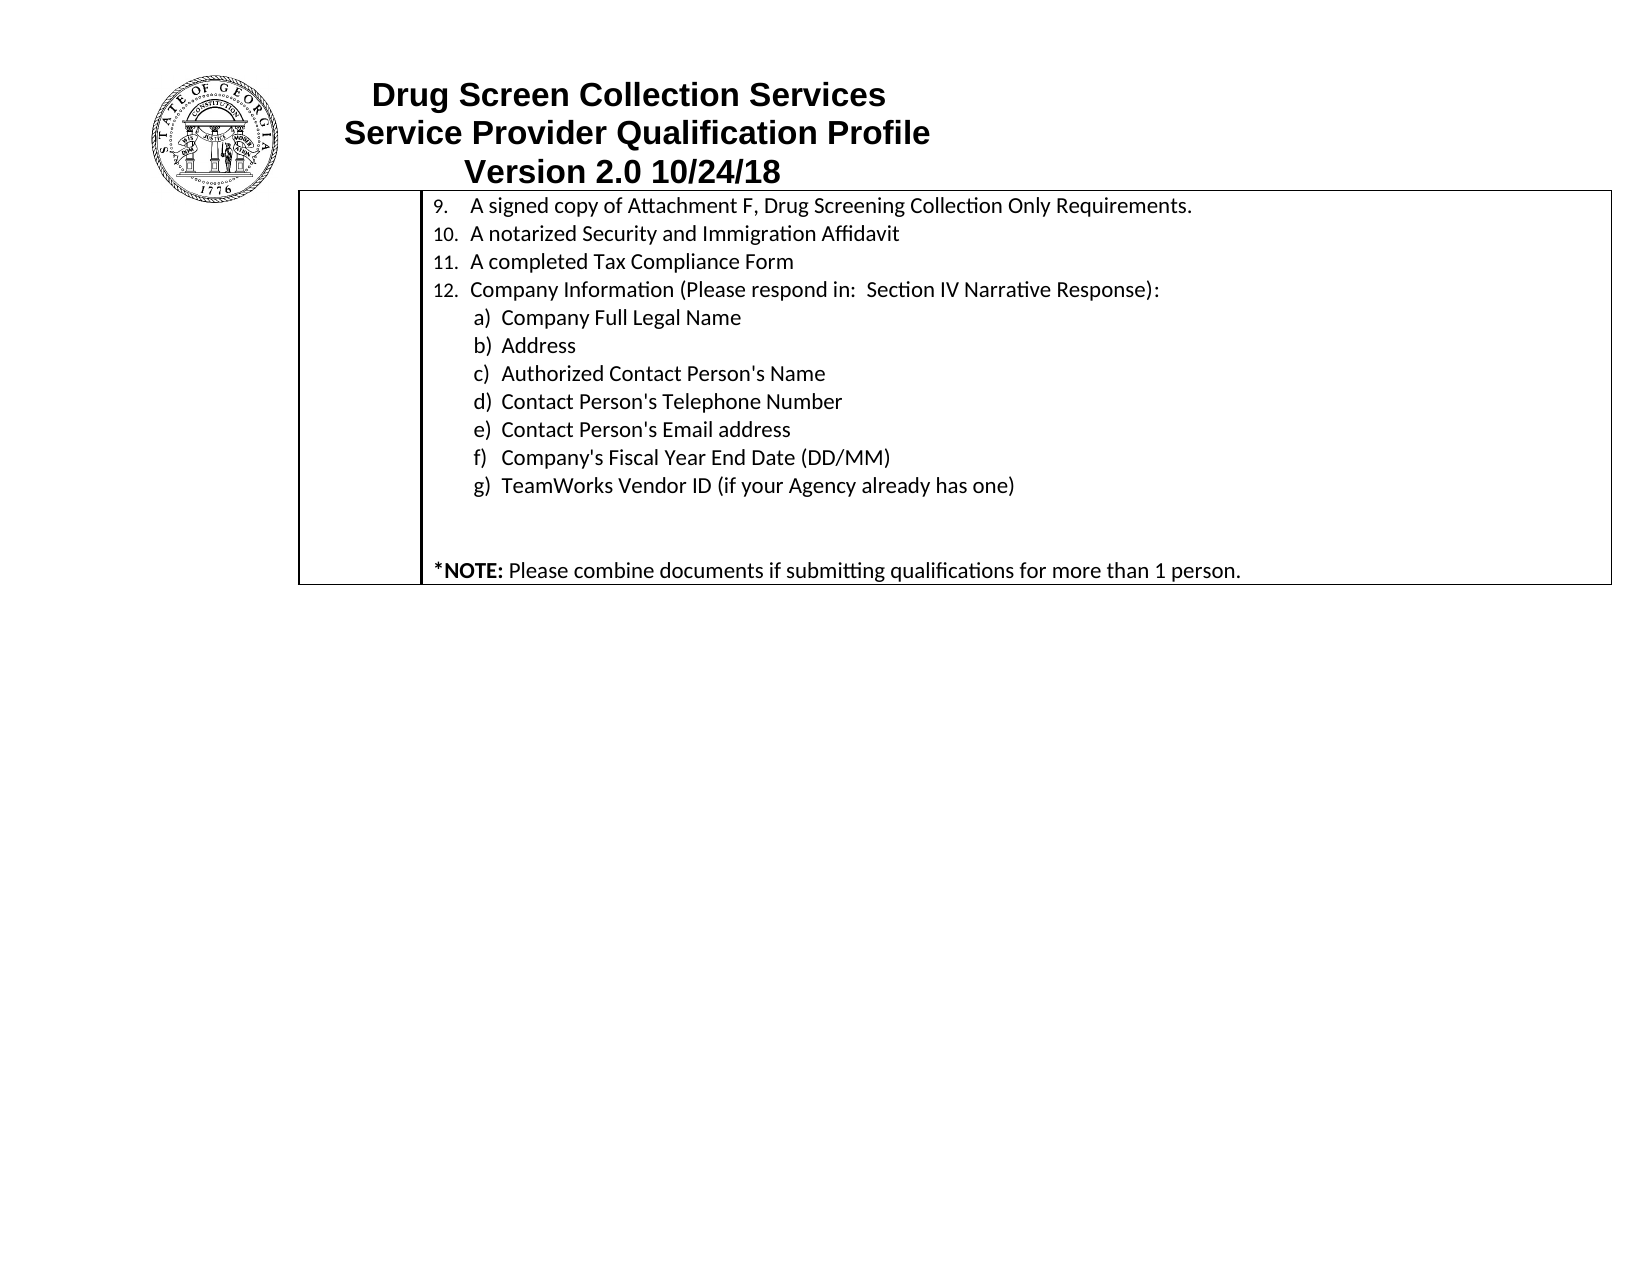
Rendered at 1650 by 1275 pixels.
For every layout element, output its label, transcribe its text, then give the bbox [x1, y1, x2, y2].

picture [150, 75, 278, 203]
table_header [300, 191, 420, 584]
